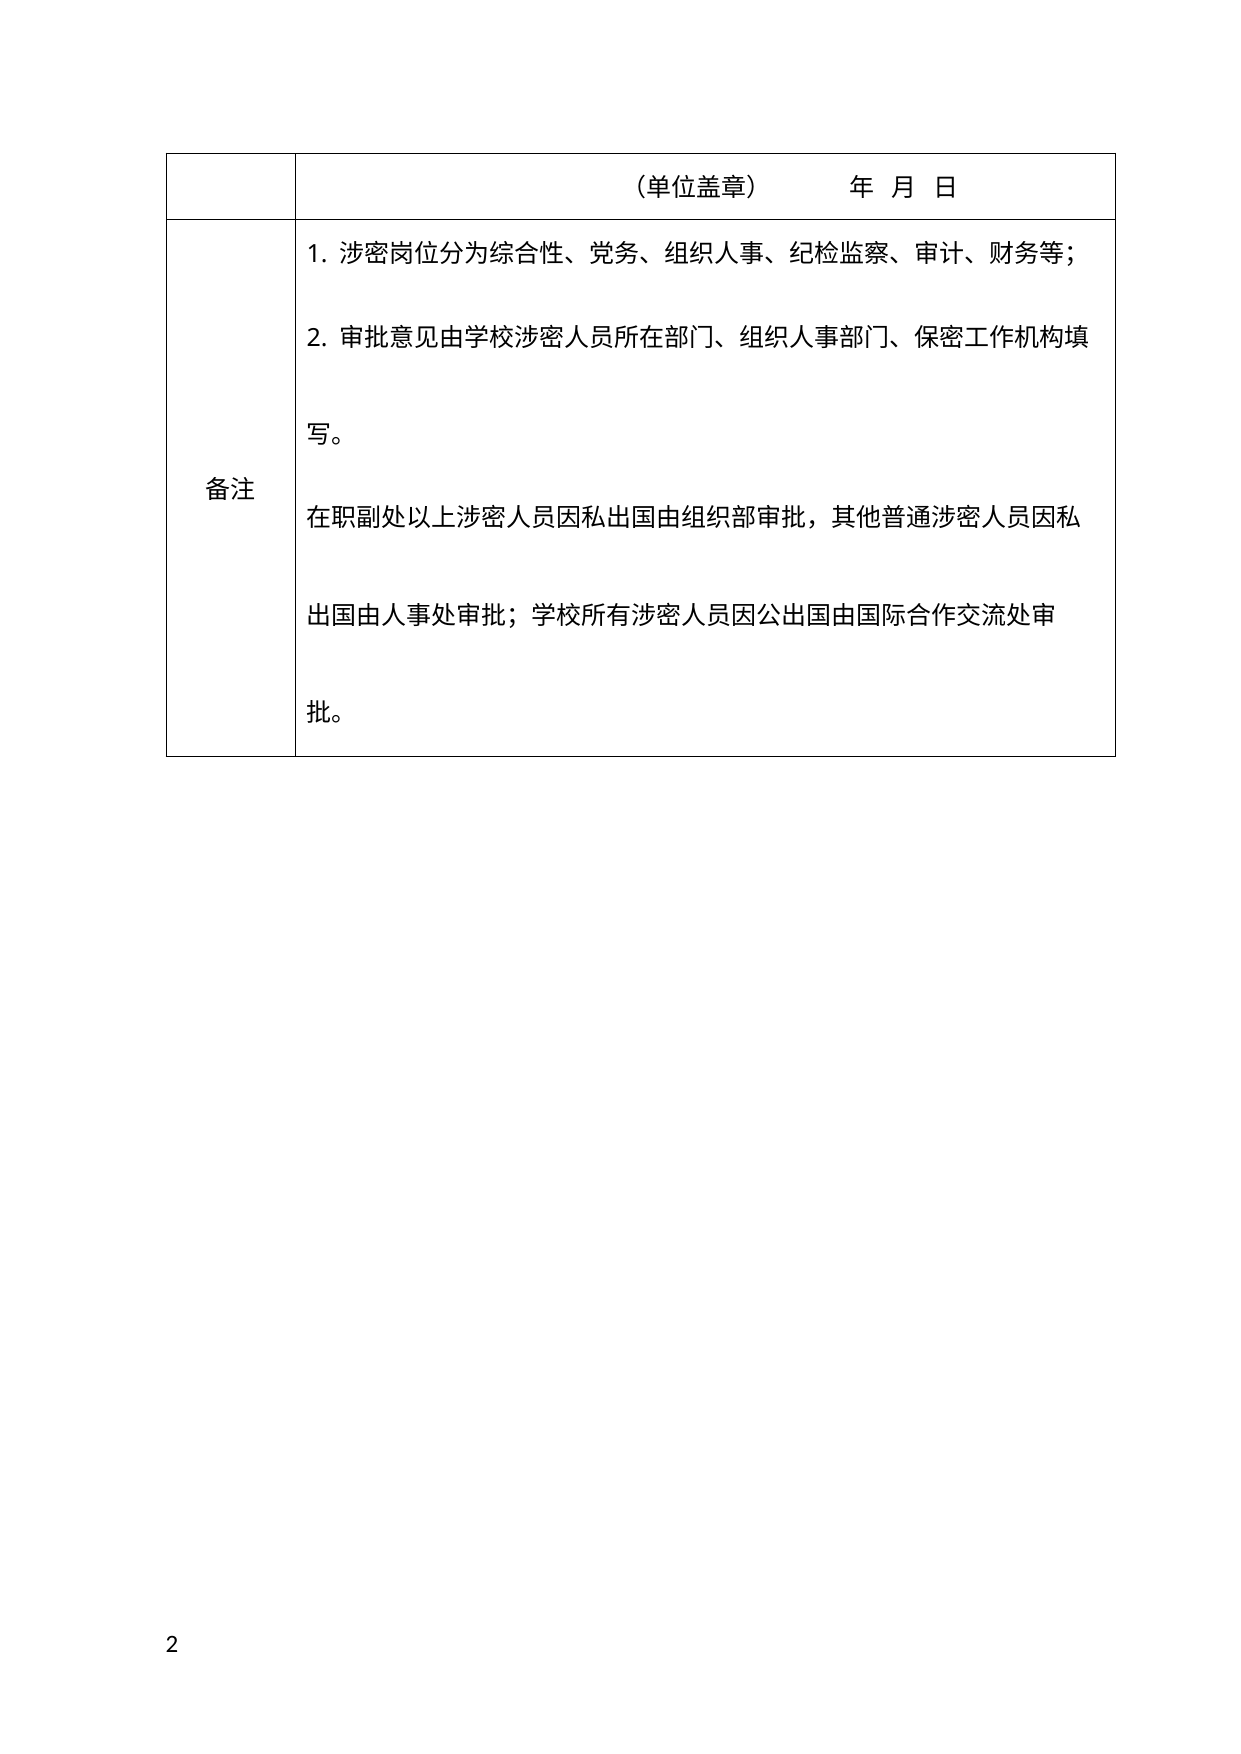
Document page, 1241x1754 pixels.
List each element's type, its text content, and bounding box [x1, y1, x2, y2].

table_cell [296, 154, 1115, 218]
table_cell 涉密岗位分为综合性、党务、组织人事、纪检监察、审计、财务等； 审批意见由学校涉密人员所在部门、组织人事部门、保密工作机构填写。 在职副处以上涉密人员因私出国由组织部审批，其他普通涉密人员因私出国由人事处审批；学校所有涉密人员因公出国由国际合作交流处审批。 [296, 220, 1115, 756]
table_cell 备注 [167, 220, 295, 756]
